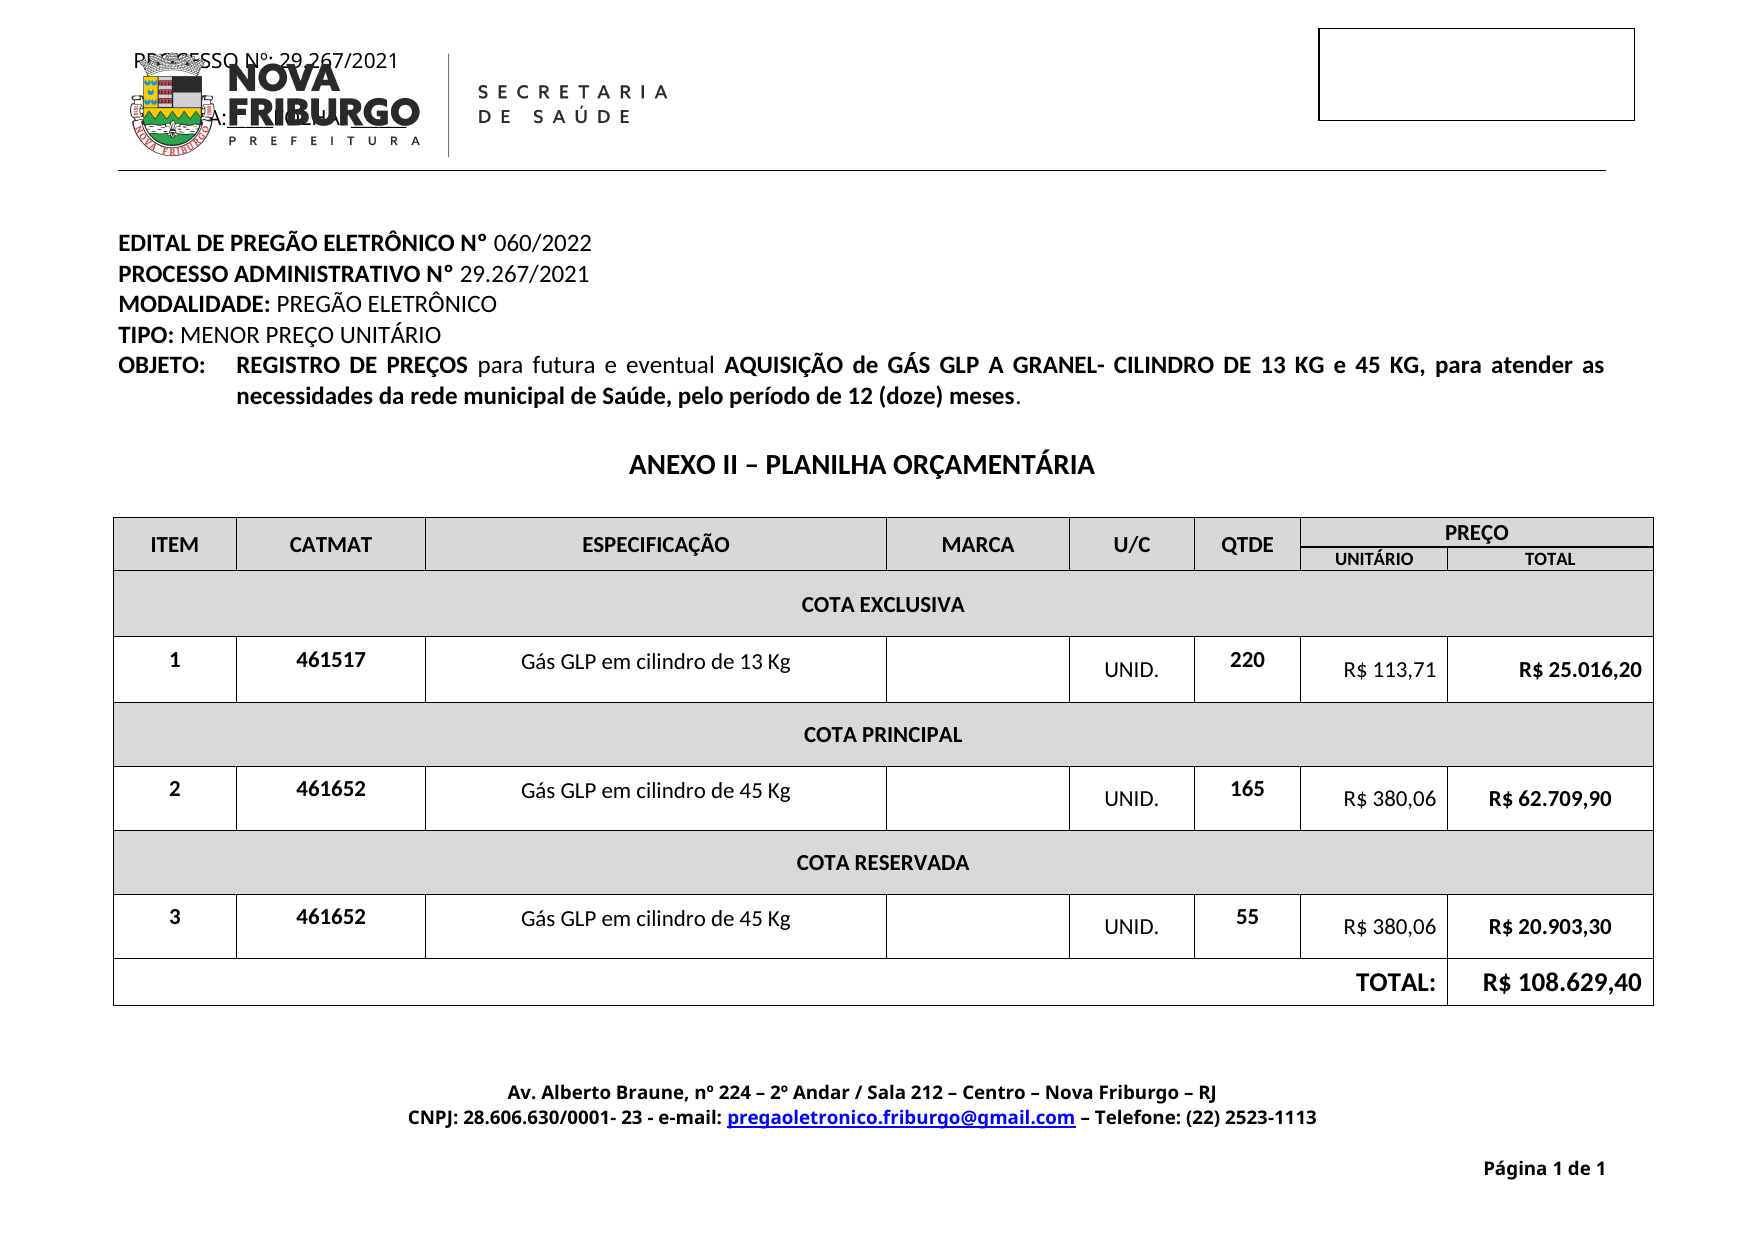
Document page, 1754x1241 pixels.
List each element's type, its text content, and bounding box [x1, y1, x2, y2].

table_cell 3 [114, 895, 236, 958]
table_cell R$ 20.903,30 [1448, 895, 1653, 958]
table_cell R$ 108.629,40 [1448, 959, 1653, 1005]
table_header CATMAT [237, 518, 425, 570]
text PROCESSO ADMINISTRATIVO Nº 29.267/2021 [118, 258, 1606, 288]
table_cell TOTAL [1448, 548, 1653, 570]
picture [118, 43, 683, 169]
table_cell R$ 25.016,20 [1448, 637, 1653, 702]
table_header PREÇO [1301, 518, 1653, 546]
table_cell R$ 380,06 [1301, 767, 1447, 830]
text EDITAL DE PREGÃO ELETRÔNICO Nº 060/2022 [118, 227, 1606, 258]
table_header ESPECIFICAÇÃO [426, 518, 886, 570]
table_cell Gás GLP em cilindro de 13 Kg [426, 637, 886, 702]
table_cell UNID. [1070, 895, 1194, 958]
table_cell Gás GLP em cilindro de 45 Kg [426, 895, 886, 958]
table_cell UNID. [1070, 767, 1194, 830]
table_cell 461652 [237, 767, 425, 830]
table_cell TOTAL: [114, 959, 1447, 1005]
table_cell 1 [114, 637, 236, 702]
text MODALIDADE: PREGÃO ELETRÔNICO [118, 288, 1606, 319]
table_cell R$ 380,06 [1301, 895, 1447, 958]
table_cell Gás GLP em cilindro de 45 Kg [426, 767, 886, 830]
text ANEXO II – PLANILHA ORÇAMENTÁRIA [118, 446, 1606, 482]
table_cell UNITÁRIO [1301, 548, 1447, 570]
table_cell COTA PRINCIPAL [114, 703, 1653, 766]
table_cell 55 [1195, 895, 1300, 958]
table_cell 461652 [237, 895, 425, 958]
table_header MARCA [887, 518, 1069, 570]
table_cell 165 [1195, 767, 1300, 830]
table_cell COTA RESERVADA [114, 831, 1653, 894]
table_cell R$ 62.709,90 [1448, 767, 1653, 830]
table_cell COTA EXCLUSIVA [114, 571, 1653, 636]
text TIPO: MENOR PREÇO UNITÁRIO [118, 319, 1606, 349]
table_cell 2 [114, 767, 236, 830]
table_cell 220 [1195, 637, 1300, 702]
table_header ITEM [114, 518, 236, 570]
table_cell [887, 767, 1069, 830]
table_cell 461517 [237, 637, 425, 702]
table_cell [887, 637, 1069, 702]
text OBJETO: REGISTRO DE PREÇOS para futura e eventual AQUISIÇÃO de GÁS GLP A GRANEL- CILINDRO DE 13 KG e 45 KG, para atender as necessidades da rede municipal de Saúde, pelo período de 12 (doze) meses. [118, 349, 1606, 410]
table_cell R$ 113,71 [1301, 637, 1447, 702]
table_cell UNID. [1070, 637, 1194, 702]
table_header QTDE [1195, 518, 1300, 570]
table_cell [887, 895, 1069, 958]
table_header U/C [1070, 518, 1194, 570]
